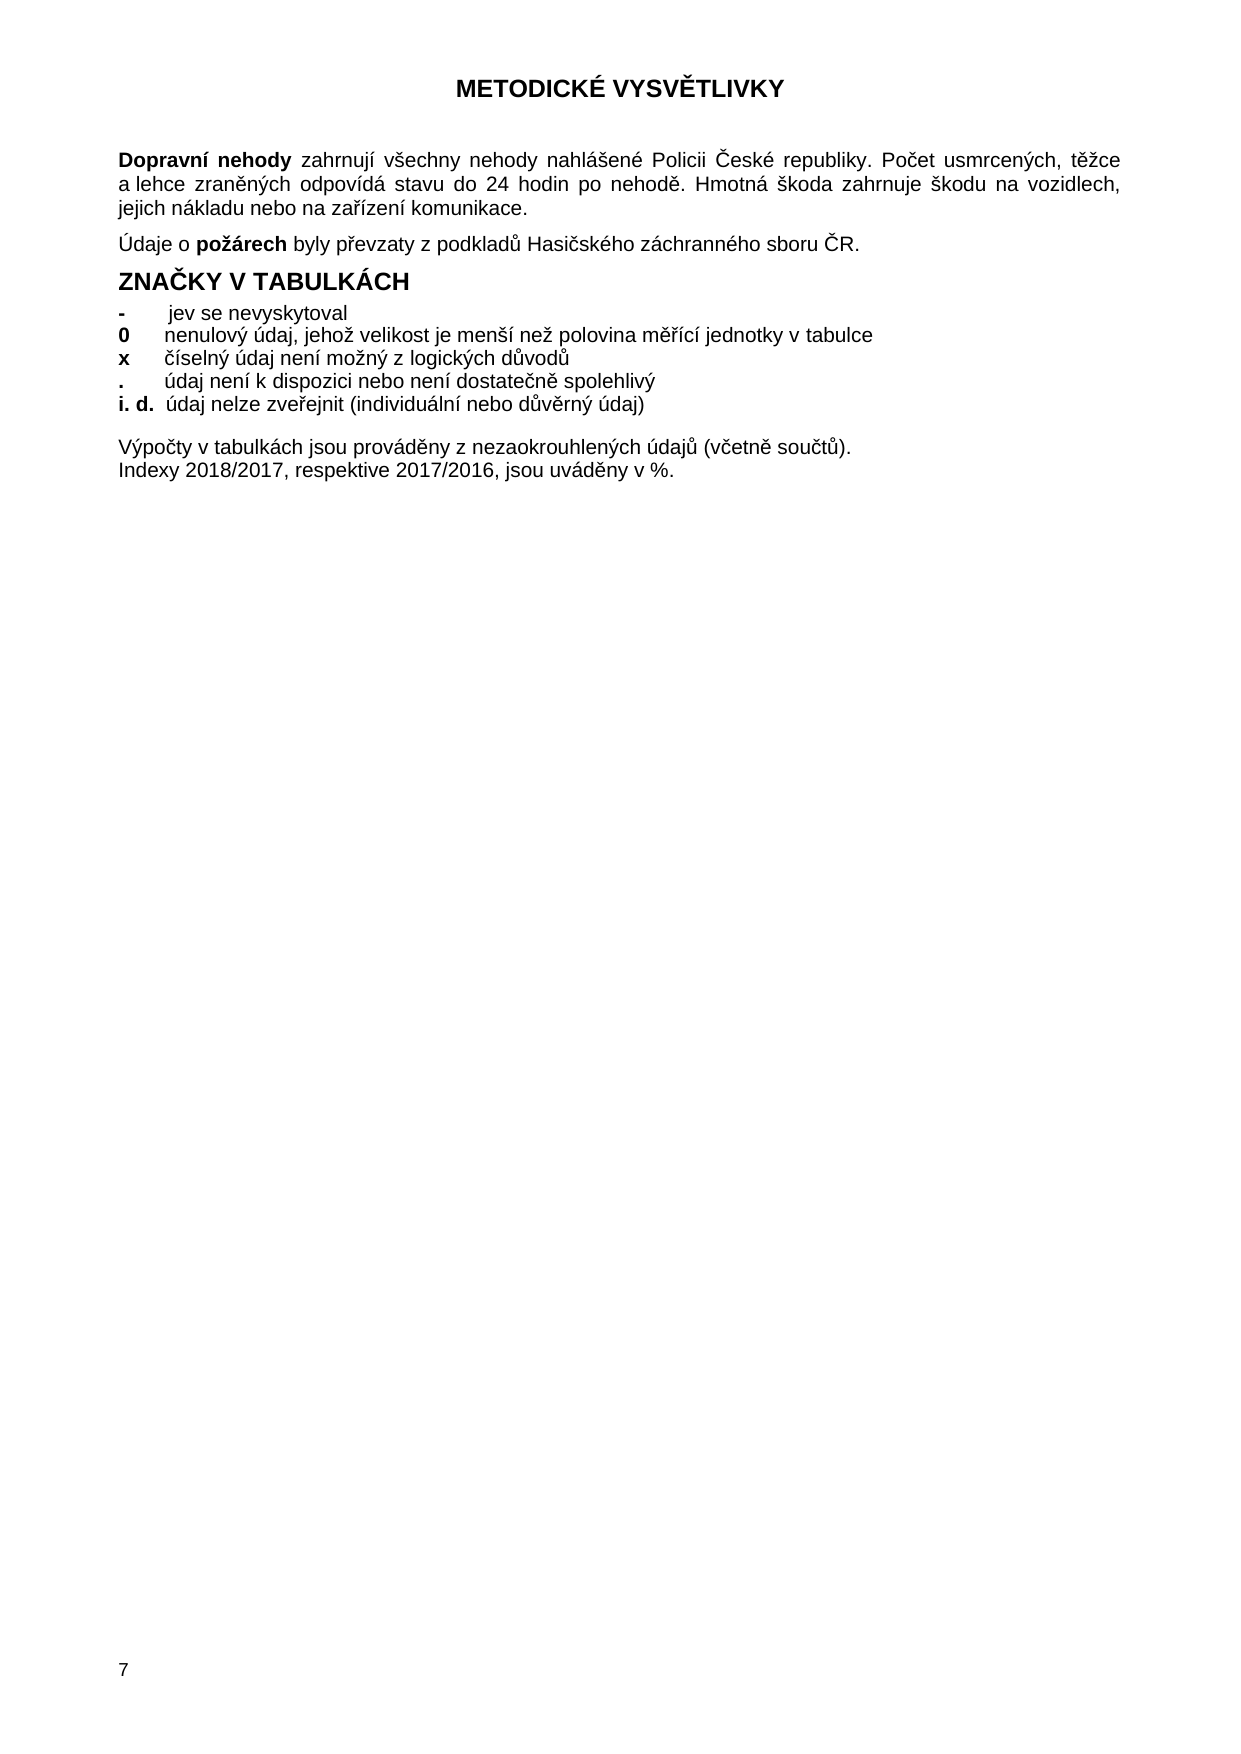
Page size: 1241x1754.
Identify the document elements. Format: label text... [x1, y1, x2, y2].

text Údaje o požárech byly převzaty z podkladů Hasičského záchranného sboru ČR. [118, 232, 1122, 256]
text . údaj není k dispozici nebo není dostatečně spolehlivý [118, 370, 1122, 393]
text Výpočty v tabulkách jsou prováděny z nezaokrouhlených údajů (včetně součtů). [118, 436, 1122, 459]
text Indexy 2018/2017, respektive 2017/2016, jsou uváděny v %. [118, 459, 1122, 482]
text ZNAČKY V TABULKÁCH [118, 268, 1122, 296]
text - jev se nevyskytoval [118, 302, 1122, 325]
text 0 nenulový údaj, jehož velikost je menší než polovina měřící jednotky v tabulce [118, 325, 1122, 347]
text x číselný údaj není možný z logických důvodů [118, 347, 1122, 370]
text Dopravní nehody zahrnují všechny nehody nahlášené Policii České republiky. Počet usmrcených, těžce a lehce zraněných odpovídá stavu do 24 hodin po nehodě. Hmotná škoda zahrnuje škodu na vozidlech, jejich nákladu nebo na zařízení komunikace. [118, 148, 1122, 219]
text i. d. údaj nelze zveřejnit (individuální nebo důvěrný údaj) [118, 393, 1122, 416]
